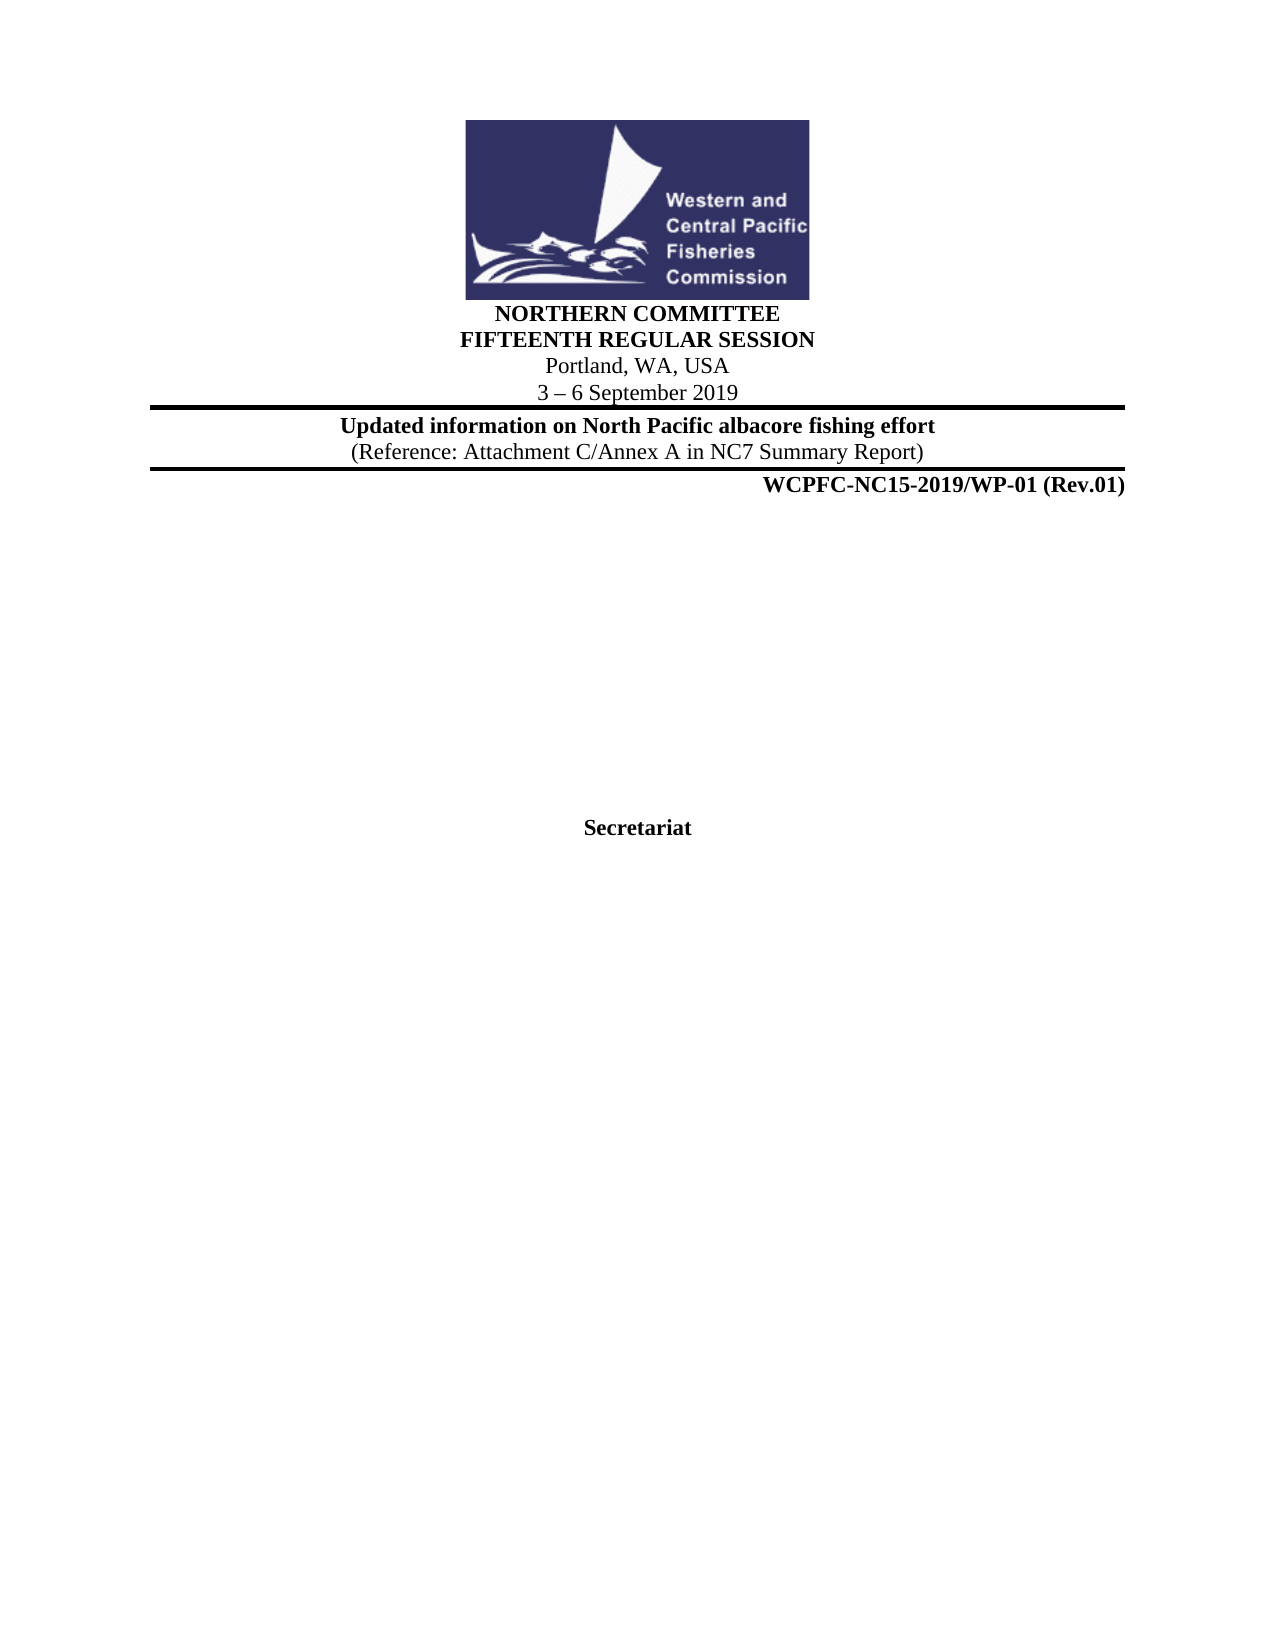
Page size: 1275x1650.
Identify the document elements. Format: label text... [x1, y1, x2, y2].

text NORTHERN COMMITTEE [150, 300, 1125, 326]
text FIFTEENTH REGULAR SESSION [150, 326, 1125, 352]
picture [465, 120, 810, 300]
text Secretariat [150, 814, 1125, 840]
text WCPFC-NC15-2019/WP-01 (Rev.01) [150, 471, 1125, 498]
text 3 – 6 September 2019 [150, 379, 1125, 405]
text Portland, WA, USA [150, 352, 1125, 379]
text (Reference: Attachment C/Annex A in NC7 Summary Report) [150, 431, 1125, 467]
text Updated information on North Pacific albacore fishing effort [150, 410, 1125, 431]
